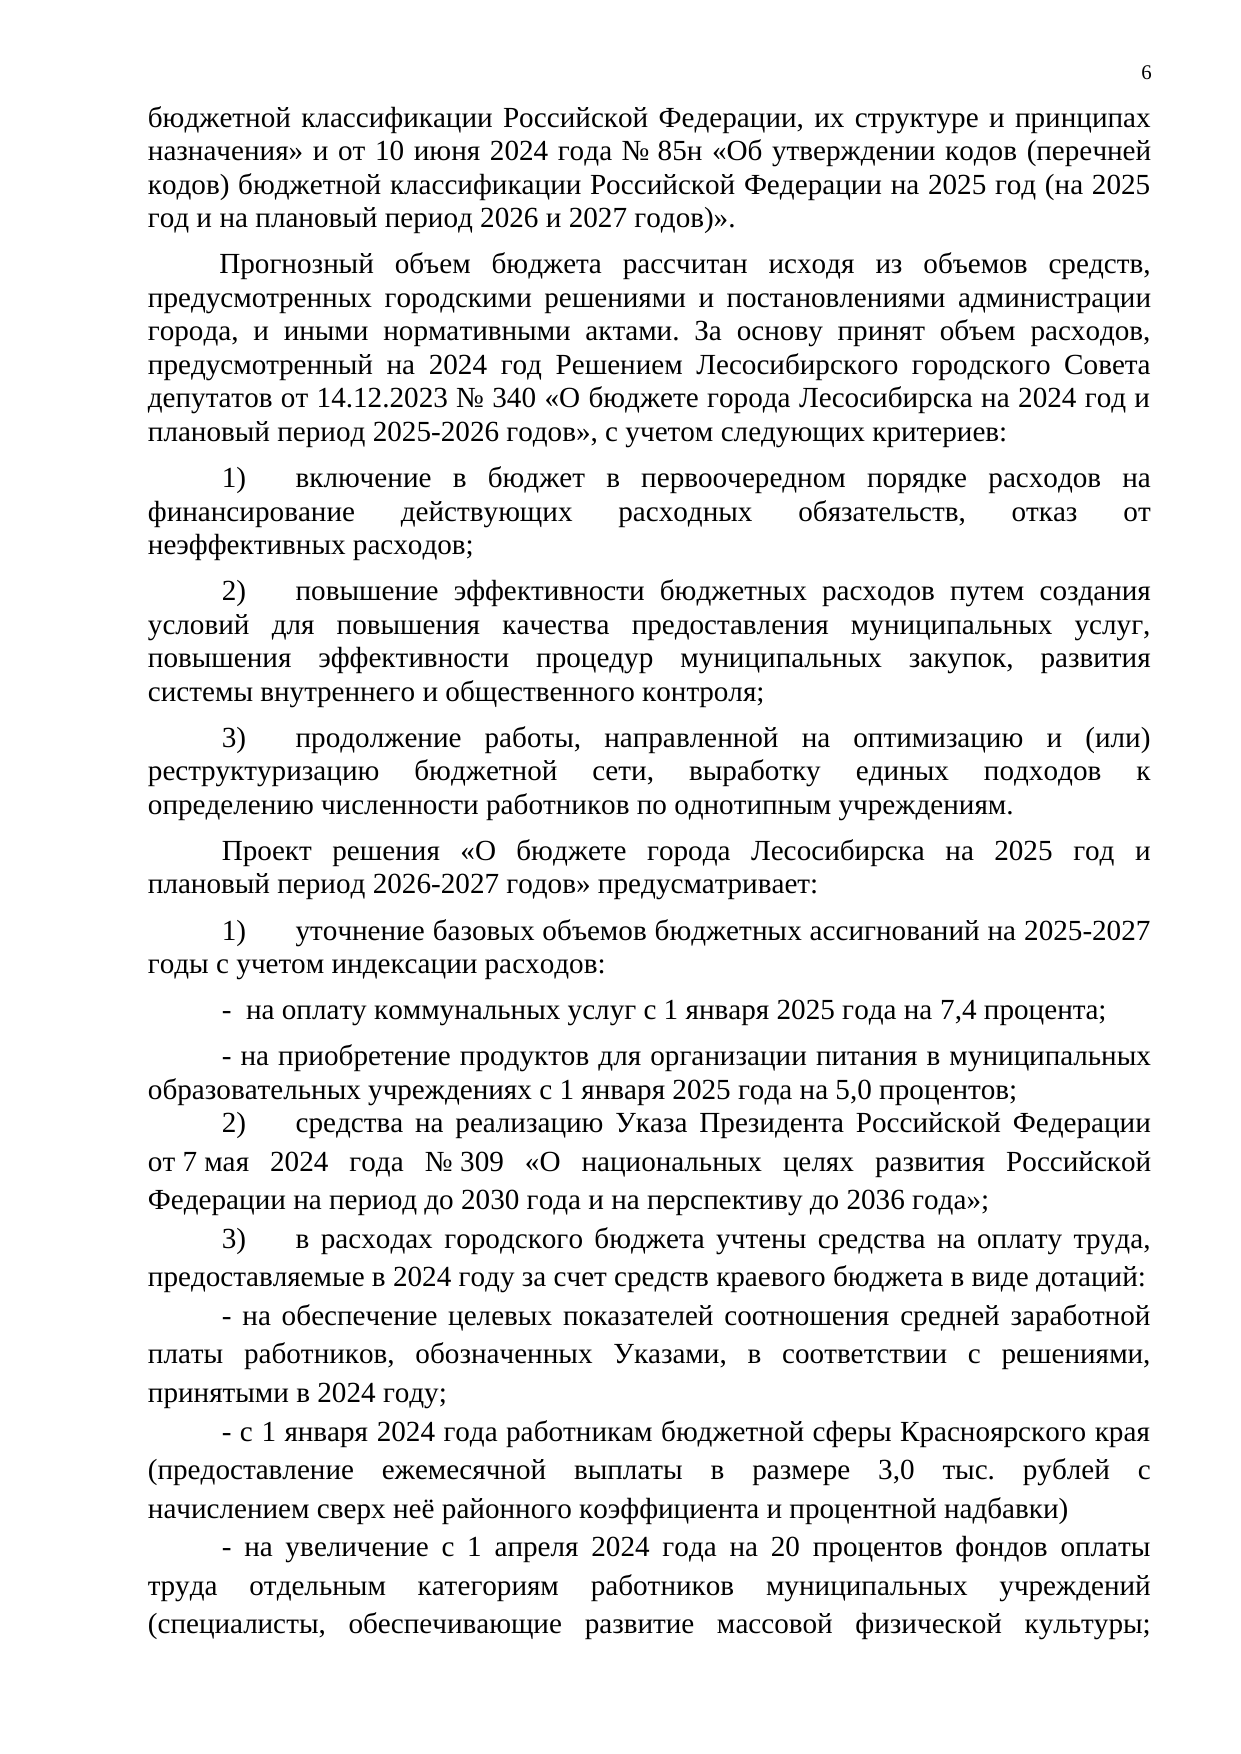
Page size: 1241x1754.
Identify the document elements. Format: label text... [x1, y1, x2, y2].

list продолжение работы, направленной на оптимизацию и (или) реструктуризацию бюджетной сети, выработку единых подходов к определению численности работников по однотипным учреждениям. [148, 720, 1152, 821]
text - с 1 января 2024 года работникам бюджетной сферы Красноярского края (предоставление ежемесячной выплаты в размере 3,0 тыс. рублей с начислением сверх неё районного коэффициента и процентной надбавки) [148, 1414, 1152, 1524]
list в расходах городского бюджета учтены средства на оплату труда, предоставляемые в 2024 году за счет средств краевого бюджета в виде дотаций: [148, 1221, 1152, 1293]
list включение в бюджет в первоочередном порядке расходов на финансирование действующих расходных обязательств, отказ от неэффективных расходов; [148, 460, 1152, 561]
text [148, 1529, 1152, 1640]
list средства на реализацию Указа Президента Российской Федерации от 7 мая 2024 года № 309 «О национальных целях развития Российской Федерации на период до 2030 года и на перспективу до 2036 года»; [148, 1105, 1152, 1216]
text - на приобретение продуктов для организации питания в муниципальных образовательных учреждениях с 1 января 2025 года на 5,0 процентов; [148, 1038, 1152, 1105]
text Проект решения «О бюджете города Лесосибирска на 2025 год и плановый период 2026-2027 годов» предусматривает: [148, 833, 1152, 900]
list повышение эффективности бюджетных расходов путем создания условий для повышения качества предоставления муниципальных услуг, повышения эффективности процедур муниципальных закупок, развития системы внутреннего и общественного контроля; [148, 573, 1152, 707]
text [148, 100, 1152, 234]
list уточнение базовых объемов бюджетных ассигнований на 2025-2027 годы с учетом индексации расходов: [148, 913, 1152, 980]
text - на оплату коммунальных услуг с 1 января 2025 года на 7,4 процента; [148, 992, 1152, 1026]
text Прогнозный объем бюджета рассчитан исходя из объемов средств, предусмотренных городскими решениями и постановлениями администрации города, и иными нормативными актами. За основу принят объем расходов, предусмотренный на 2024 год Решением Лесосибирского городского Совета депутатов от 14.12.2023 № 340 «О бюджете города Лесосибирска на 2024 год и плановый период 2025-2026 годов», с учетом следующих критериев: [148, 246, 1152, 448]
text - на обеспечение целевых показателей соотношения средней заработной платы работников, обозначенных Указами, в соответствии с решениями, принятыми в 2024 году; [148, 1298, 1152, 1409]
